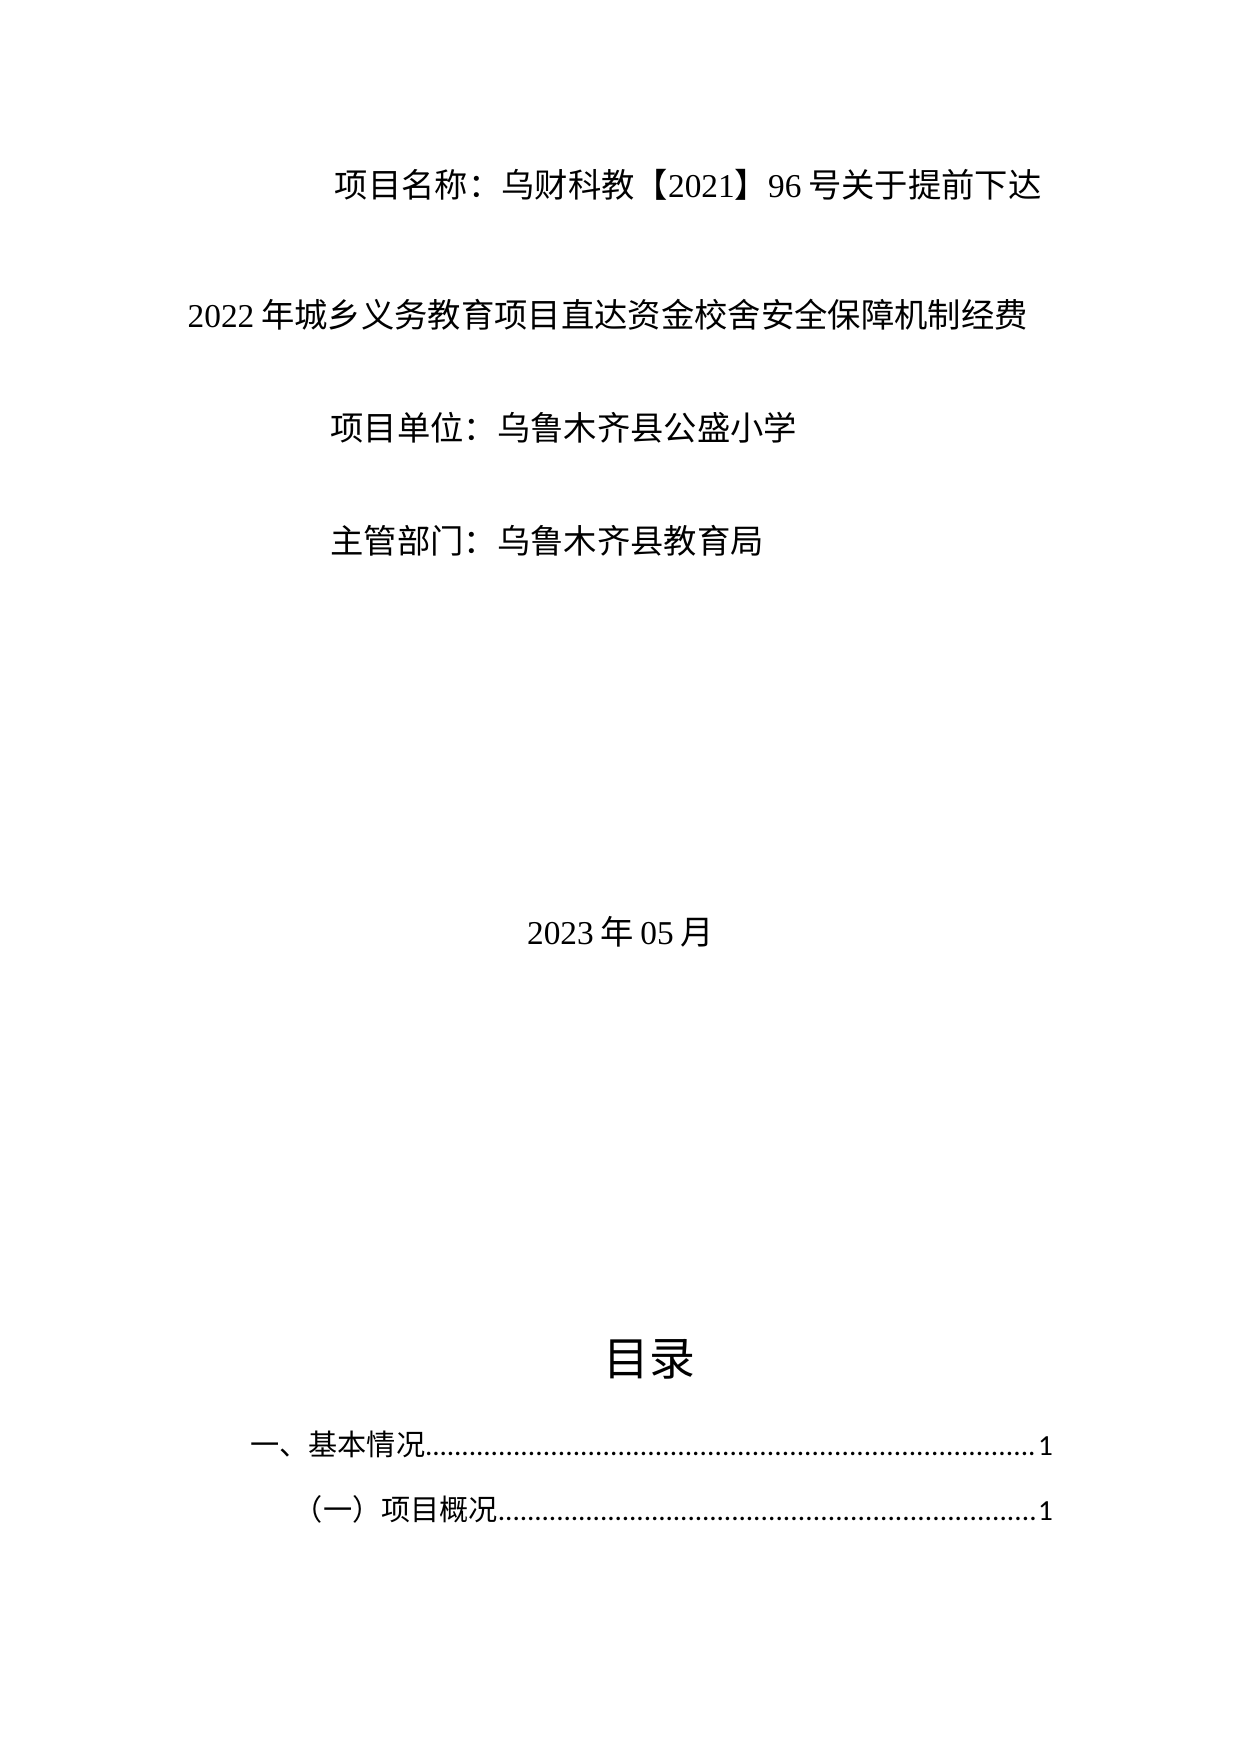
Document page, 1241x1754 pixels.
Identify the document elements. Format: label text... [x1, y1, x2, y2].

text 主管部门：乌鲁木齐县教育局 [217, 506, 1053, 571]
text 2023年05月 [187, 897, 1053, 962]
text 项目名称：乌财科教【2021】96号关于提前下达2022年城乡义务教育项目直达资金校舍安全保障机制经费 [187, 150, 1053, 345]
text 项目单位：乌鲁木齐县公盛小学 [217, 393, 1053, 458]
